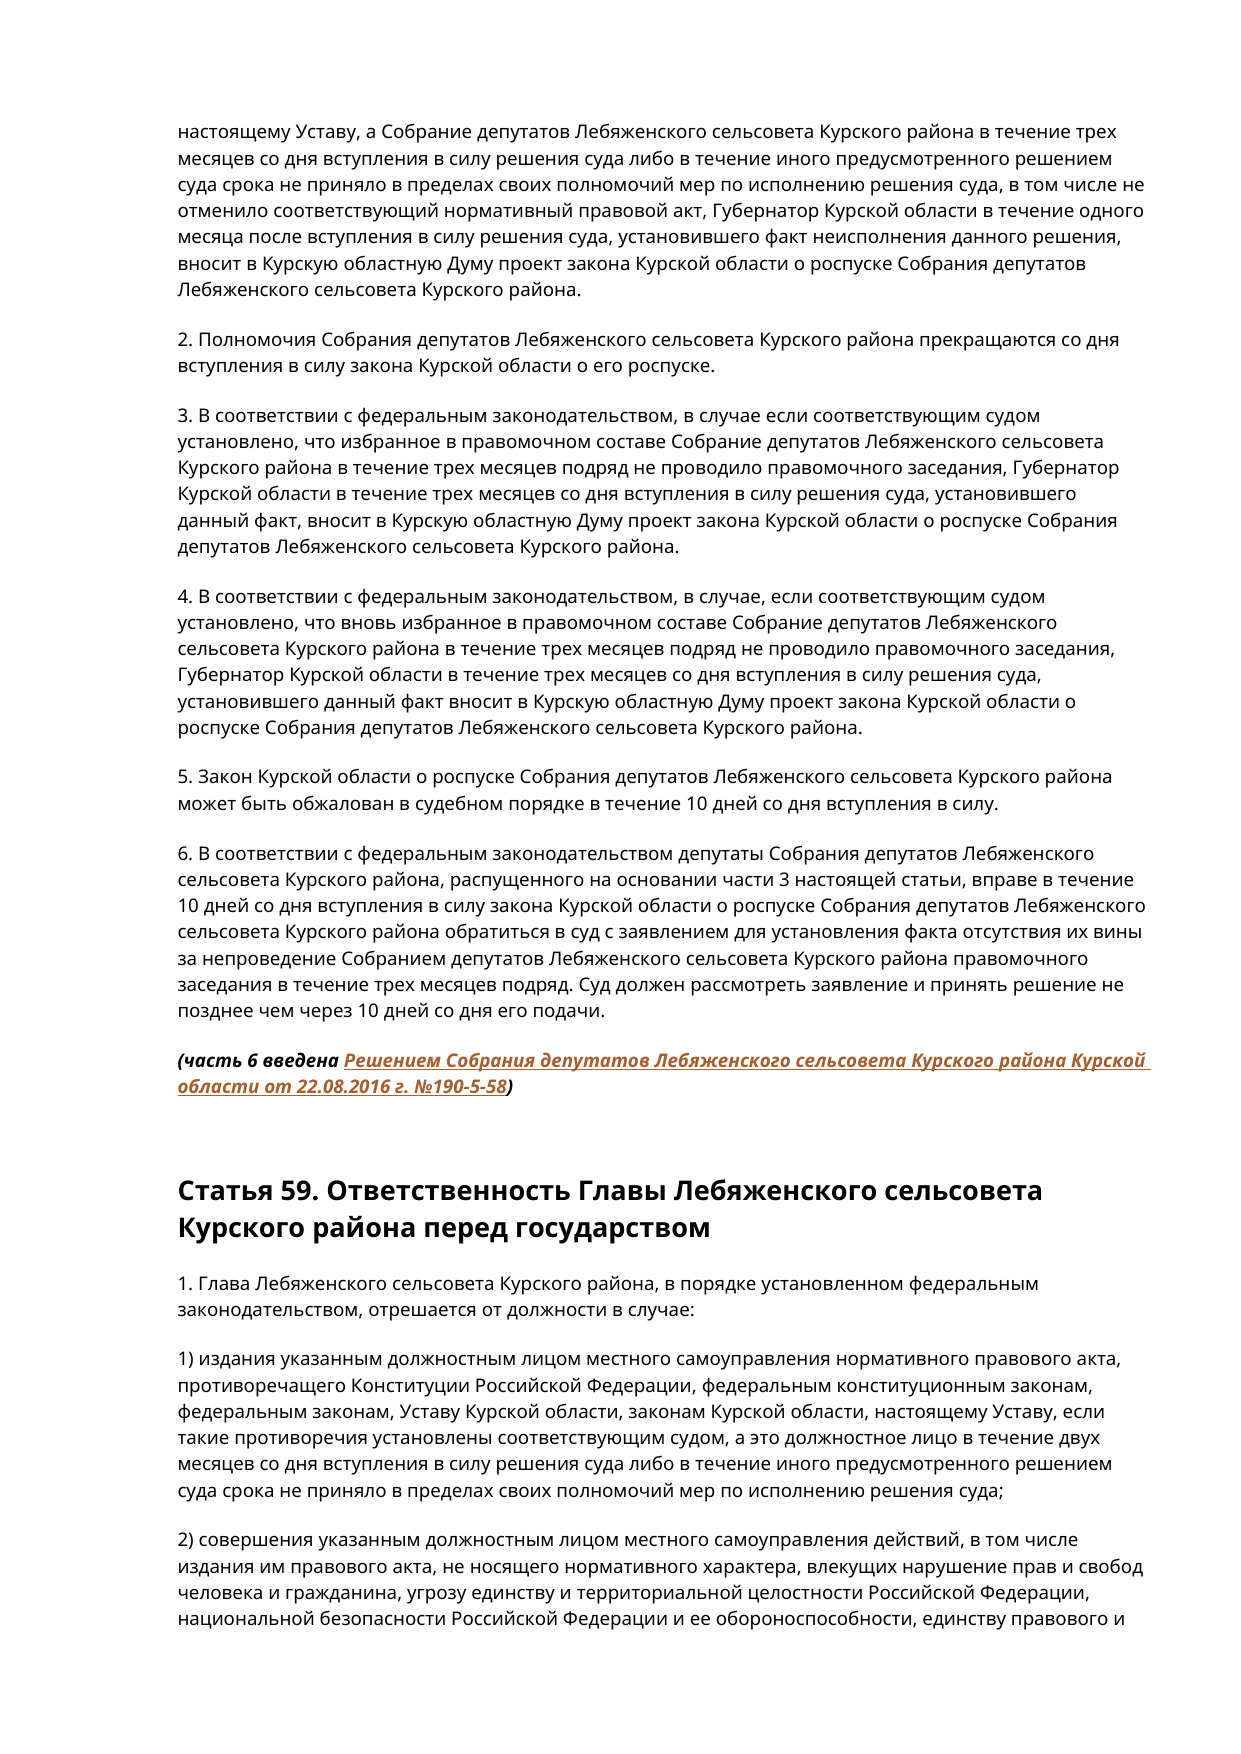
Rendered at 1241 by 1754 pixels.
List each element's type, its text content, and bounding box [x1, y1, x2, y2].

text 1) издания указанным должностным лицом местного самоуправления нормативного правового акта, противоречащего Конституции Российской Федерации, федеральным конституционным законам, федеральным законам, Уставу Курской области, законам Курской области, настоящему Уставу, если такие противоречия установлены соответствующим судом, а это должностное лицо в течение двух месяцев со дня вступления в силу решения суда либо в течение иного предусмотренного решением суда срока не приняло в пределах своих полномочий мер по исполнению решения суда; [177, 1345, 1152, 1502]
text Статья 59. Ответственность Главы Лебяженского сельсовета Курского района перед государством [177, 1172, 1152, 1246]
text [177, 1526, 1152, 1631]
text 3. В соответствии с федеральным законодательством, в случае если соответствующим судом установлено, что избранное в правомочном составе Собрание депутатов Лебяженского сельсовета Курского района в течение трех месяцев подряд не проводило правомочного заседания, Губернатор Курской области в течение трех месяцев со дня вступления в силу решения суда, установившего данный факт, вносит в Курскую областную Думу проект закона Курской области о роспуске Собрания депутатов Лебяженского сельсовета Курского района. [177, 401, 1152, 559]
text 6. В соответствии с федеральным законодательством депутаты Собрания депутатов Лебяженского сельсовета Курского района, распущенного на основании части 3 настоящей статьи, вправе в течение 10 дней со дня вступления в силу закона Курской области о роспуске Собрания депутатов Лебяженского сельсовета Курского района обратиться в суд с заявлением для установления факта отсутствия их вины за непроведение Собранием депутатов Лебяженского сельсовета Курского района правомочного заседания в течение трех месяцев подряд. Суд должен рассмотреть заявление и принять решение не позднее чем через 10 дней со дня его подачи. [177, 839, 1152, 1023]
text 1. Глава Лебяженского сельсовета Курского района, в порядке установленном федеральным законодательством, отрешается от должности в случае: [177, 1269, 1152, 1322]
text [177, 118, 1152, 302]
text (часть 6 введена Решением Собрания депутатов Лебяженского сельсовета Курского района Курской области от 22.08.2016 г. №190-5-58) [177, 1046, 1152, 1099]
text 5. Закон Курской области о роспуске Собрания депутатов Лебяженского сельсовета Курского района может быть обжалован в судебном порядке в течение 10 дней со дня вступления в силу. [177, 763, 1152, 816]
text 2. Полномочия Собрания депутатов Лебяженского сельсовета Курского района прекращаются со дня вступления в силу закона Курской области о его роспуске. [177, 325, 1152, 378]
text 4. В соответствии с федеральным законодательством, в случае, если соответствующим судом установлено, что вновь избранное в правомочном составе Собрание депутатов Лебяженского сельсовета Курского района в течение трех месяцев подряд не проводило правомочного заседания, Губернатор Курской области в течение трех месяцев со дня вступления в силу решения суда, установившего данный факт вносит в Курскую областную Думу проект закона Курской области о роспуске Собрания депутатов Лебяженского сельсовета Курского района. [177, 582, 1152, 740]
